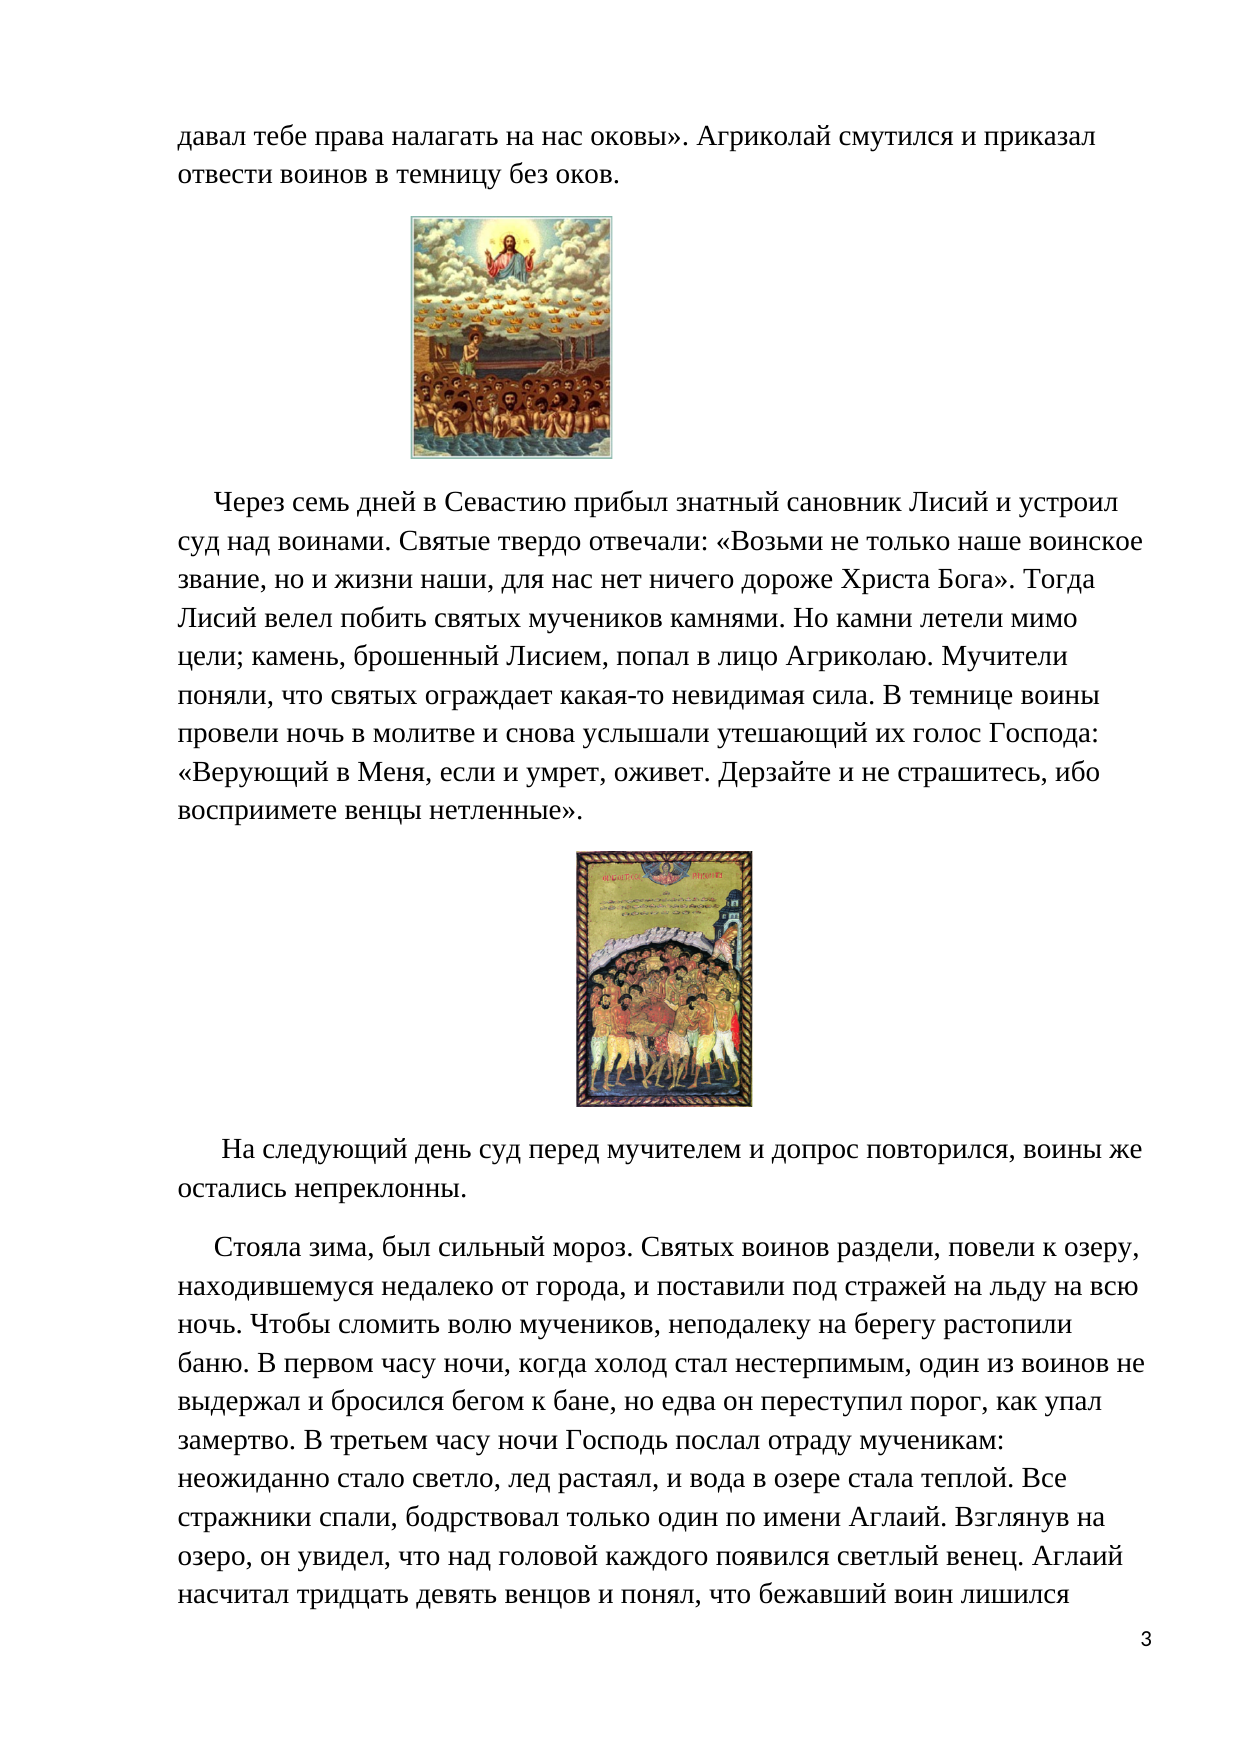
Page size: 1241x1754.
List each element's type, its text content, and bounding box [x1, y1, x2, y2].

picture [576, 851, 753, 1107]
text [177, 118, 1152, 190]
text Через семь дней в Севастию прибыл знатный сановник Лисий и устроил суд над воинами. Святые твердо отвечали: «Возьми не только наше воинское звание, но и жизни наши, для нас нет ничего дороже Христа Бога». Тогда Лисий велел побить святых мучеников камнями. Но камни летели мимо цели; камень, брошенный Лисием, попал в лицо Агриколаю. Мучители поняли, что святых ограждает какая-то невидимая сила. В темнице воины провели ночь в молитве и снова услышали утешающий их голос Господа: «Верующий в Меня, если и умрет, оживет. Дерзайте и не страшитесь, ибо восприимете венцы нетленные». [177, 484, 1152, 826]
text На следующий день суд перед мучителем и допрос повторился, воины же остались непреклонны. [177, 1131, 1152, 1203]
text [177, 1229, 1152, 1610]
picture [410, 216, 613, 459]
